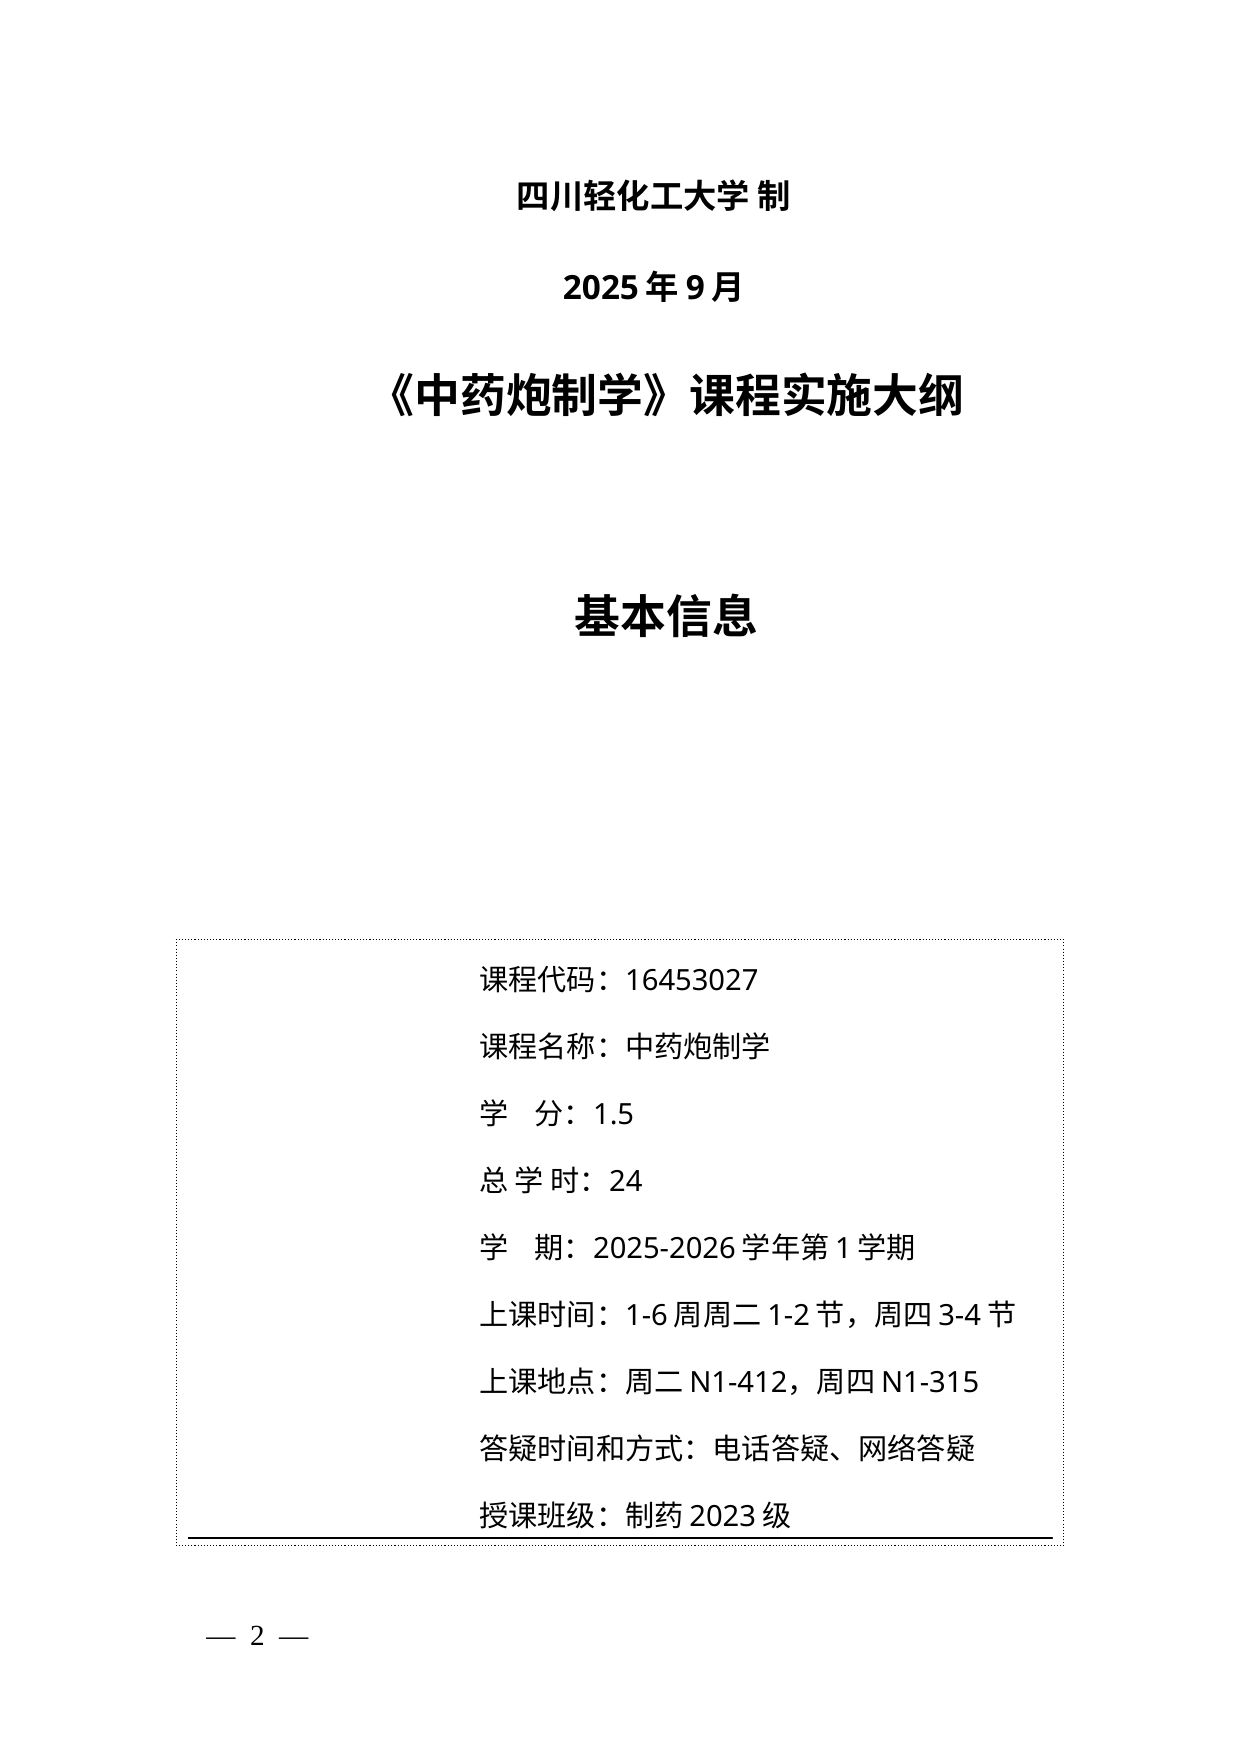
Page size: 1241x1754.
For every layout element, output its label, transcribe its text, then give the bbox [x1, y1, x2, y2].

text 基本信息 [148, 564, 1092, 662]
text 《中药炮制学》课程实施大纲 [148, 344, 1092, 441]
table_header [176, 939, 1064, 1545]
text 2025年9月 [148, 253, 1092, 318]
text 四川轻化工大学 制 [148, 162, 1092, 227]
